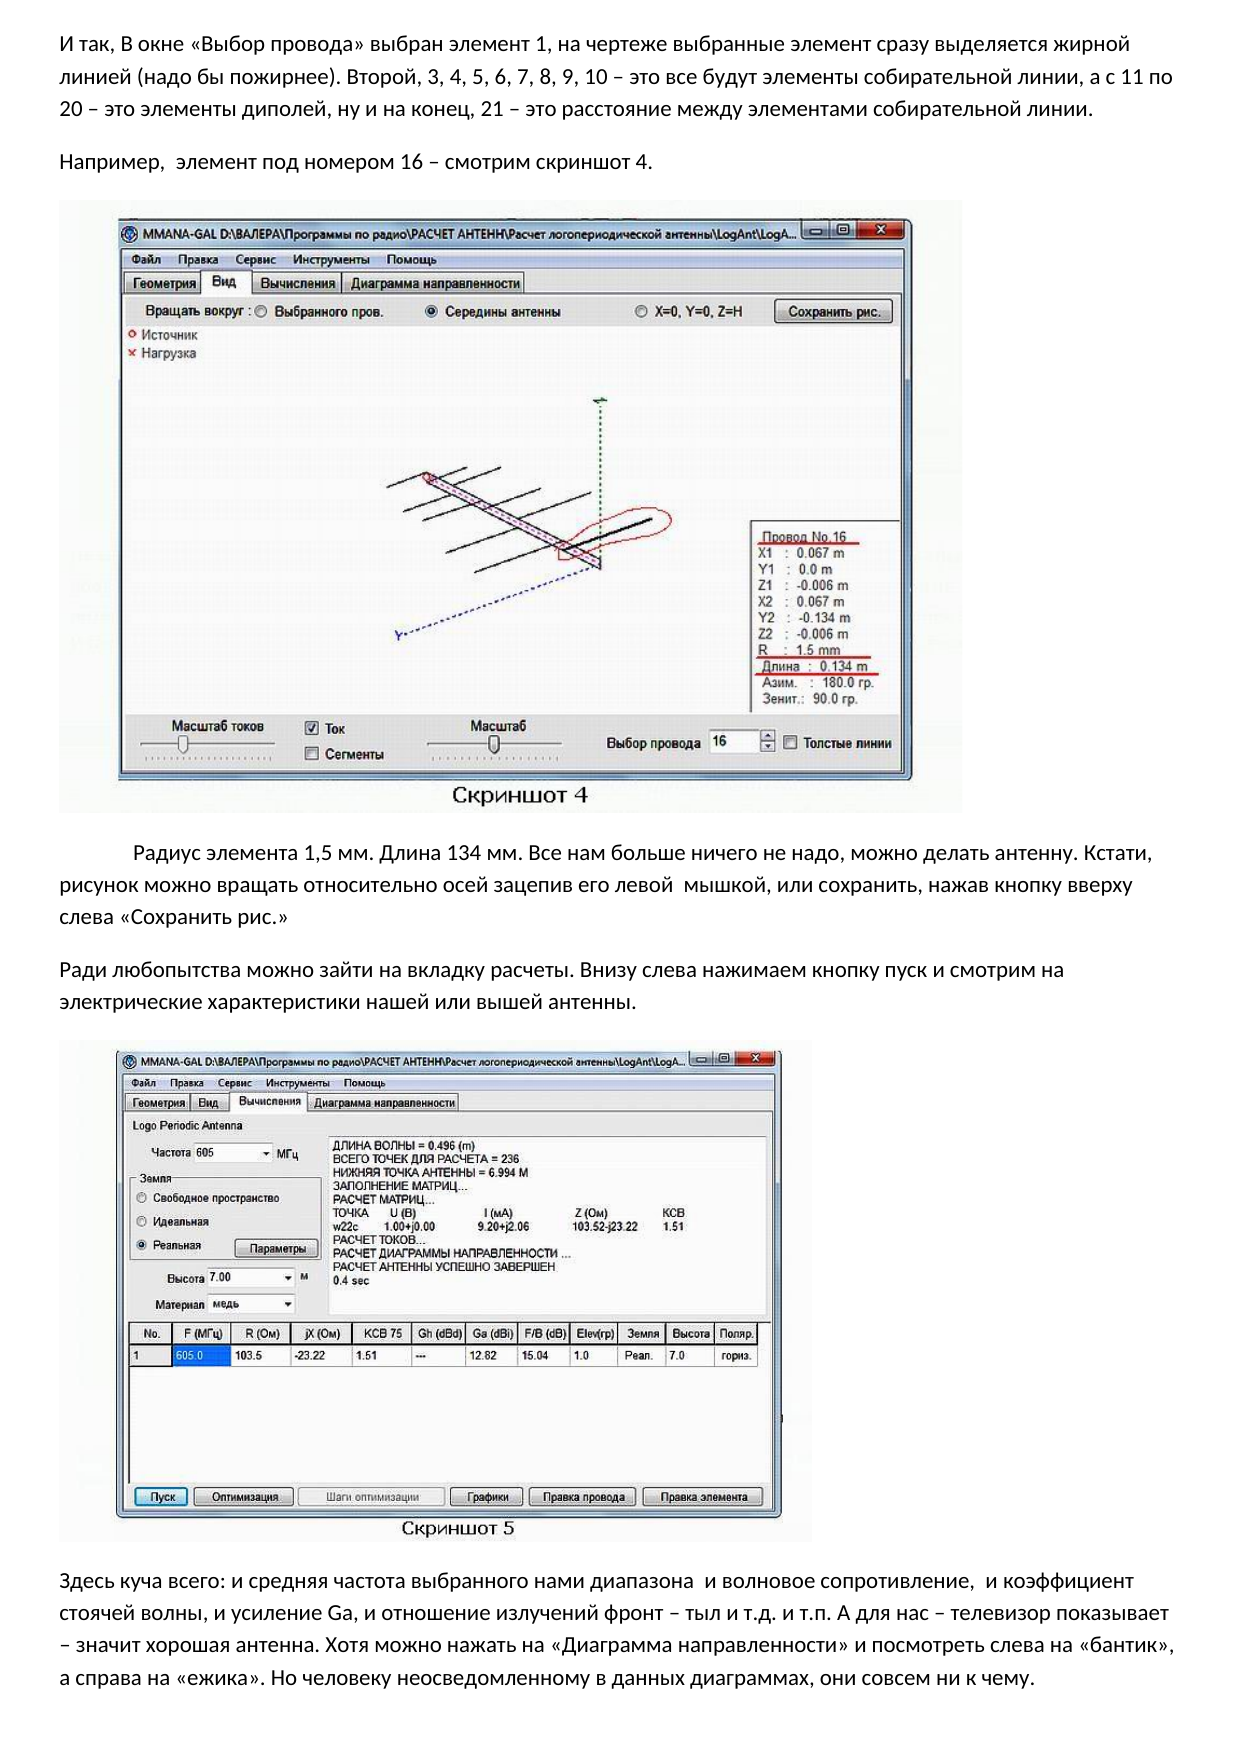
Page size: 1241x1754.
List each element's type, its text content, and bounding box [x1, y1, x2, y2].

text Радиус элемента 1,5 мм. Длина 134 мм. Все нам больше ничего не надо, можно делать антенну. Кстати, рисунок можно вращать относительно осей зацепив его левой мышкой, или сохранить, нажав кнопку вверху слева «Сохранить рис.» [59, 838, 1181, 930]
picture [59, 200, 963, 813]
picture [59, 1040, 812, 1542]
text Здесь куча всего: и средняя частота выбранного нами диапазона и волновое сопротивление, и коэффициент стоячей волны, и усиление Ga, и отношение излучений фронт – тыл и т.д. и т.п. А для нас – телевизор показывает – значит хорошая антенна. Хотя можно нажать на «Диаграмма направленности» и посмотреть слева на «бантик», а справа на «ежика». Но человеку неосведомленному в данных диаграммах, они совсем ни к чему. [59, 1566, 1181, 1691]
text Например, элемент под номером 16 – смотрим скриншот 4. [59, 147, 1181, 175]
text Ради любопытства можно зайти на вкладку расчеты. Внизу слева нажимаем кнопку пуск и смотрим на электрические характеристики нашей или вышей антенны. [59, 955, 1181, 1015]
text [59, 29, 1181, 122]
